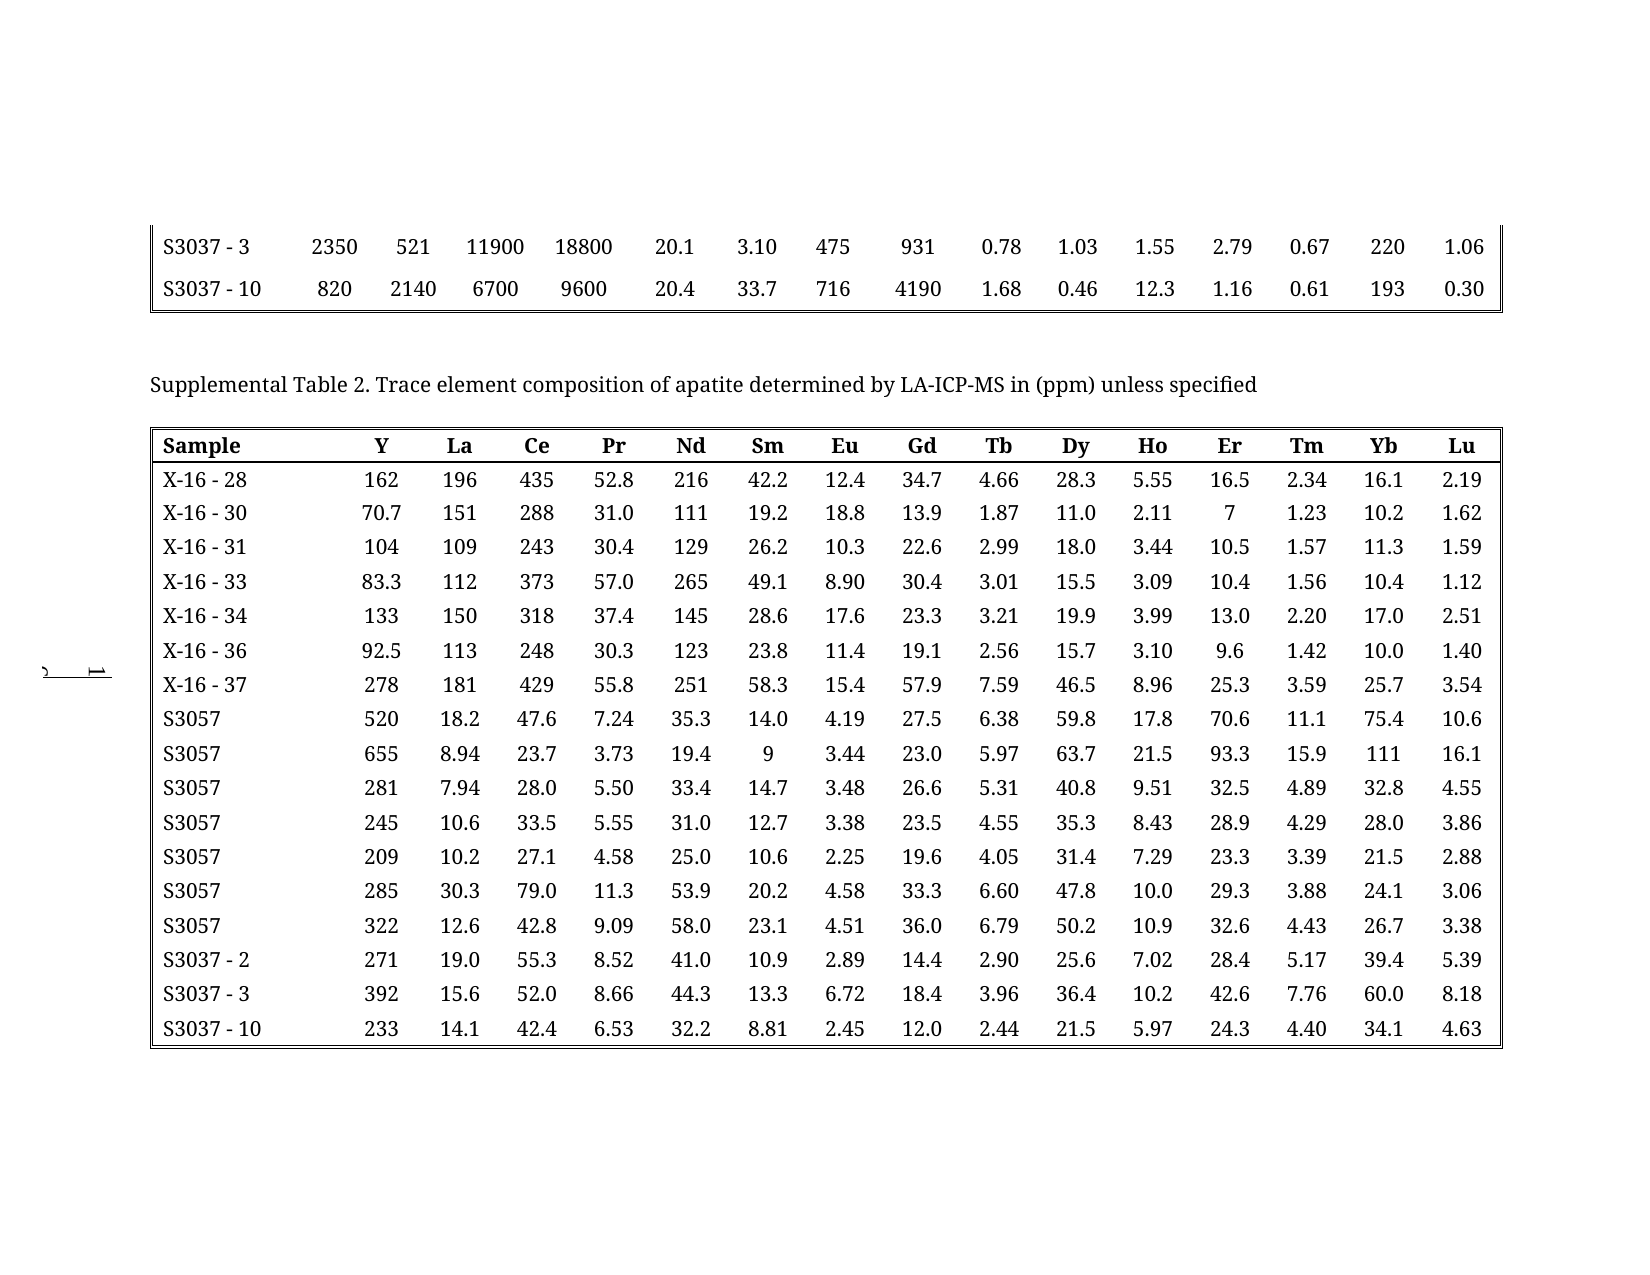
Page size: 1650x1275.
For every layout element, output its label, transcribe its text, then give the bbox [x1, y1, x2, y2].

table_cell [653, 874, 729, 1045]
text Supplemental Table 2. Trace element composition of apatite determined by LA-ICP-MS in (ppm) unless specified [150, 370, 1500, 398]
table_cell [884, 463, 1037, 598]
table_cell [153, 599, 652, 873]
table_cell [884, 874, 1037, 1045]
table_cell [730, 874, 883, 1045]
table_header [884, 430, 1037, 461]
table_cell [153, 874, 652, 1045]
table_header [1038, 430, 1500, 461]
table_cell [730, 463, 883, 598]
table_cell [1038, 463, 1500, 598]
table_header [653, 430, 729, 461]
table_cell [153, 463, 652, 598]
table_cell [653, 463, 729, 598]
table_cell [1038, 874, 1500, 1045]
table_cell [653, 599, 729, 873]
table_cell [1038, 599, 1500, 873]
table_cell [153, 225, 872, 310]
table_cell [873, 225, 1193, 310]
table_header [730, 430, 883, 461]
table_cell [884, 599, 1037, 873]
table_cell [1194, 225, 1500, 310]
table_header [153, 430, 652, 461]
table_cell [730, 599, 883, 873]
